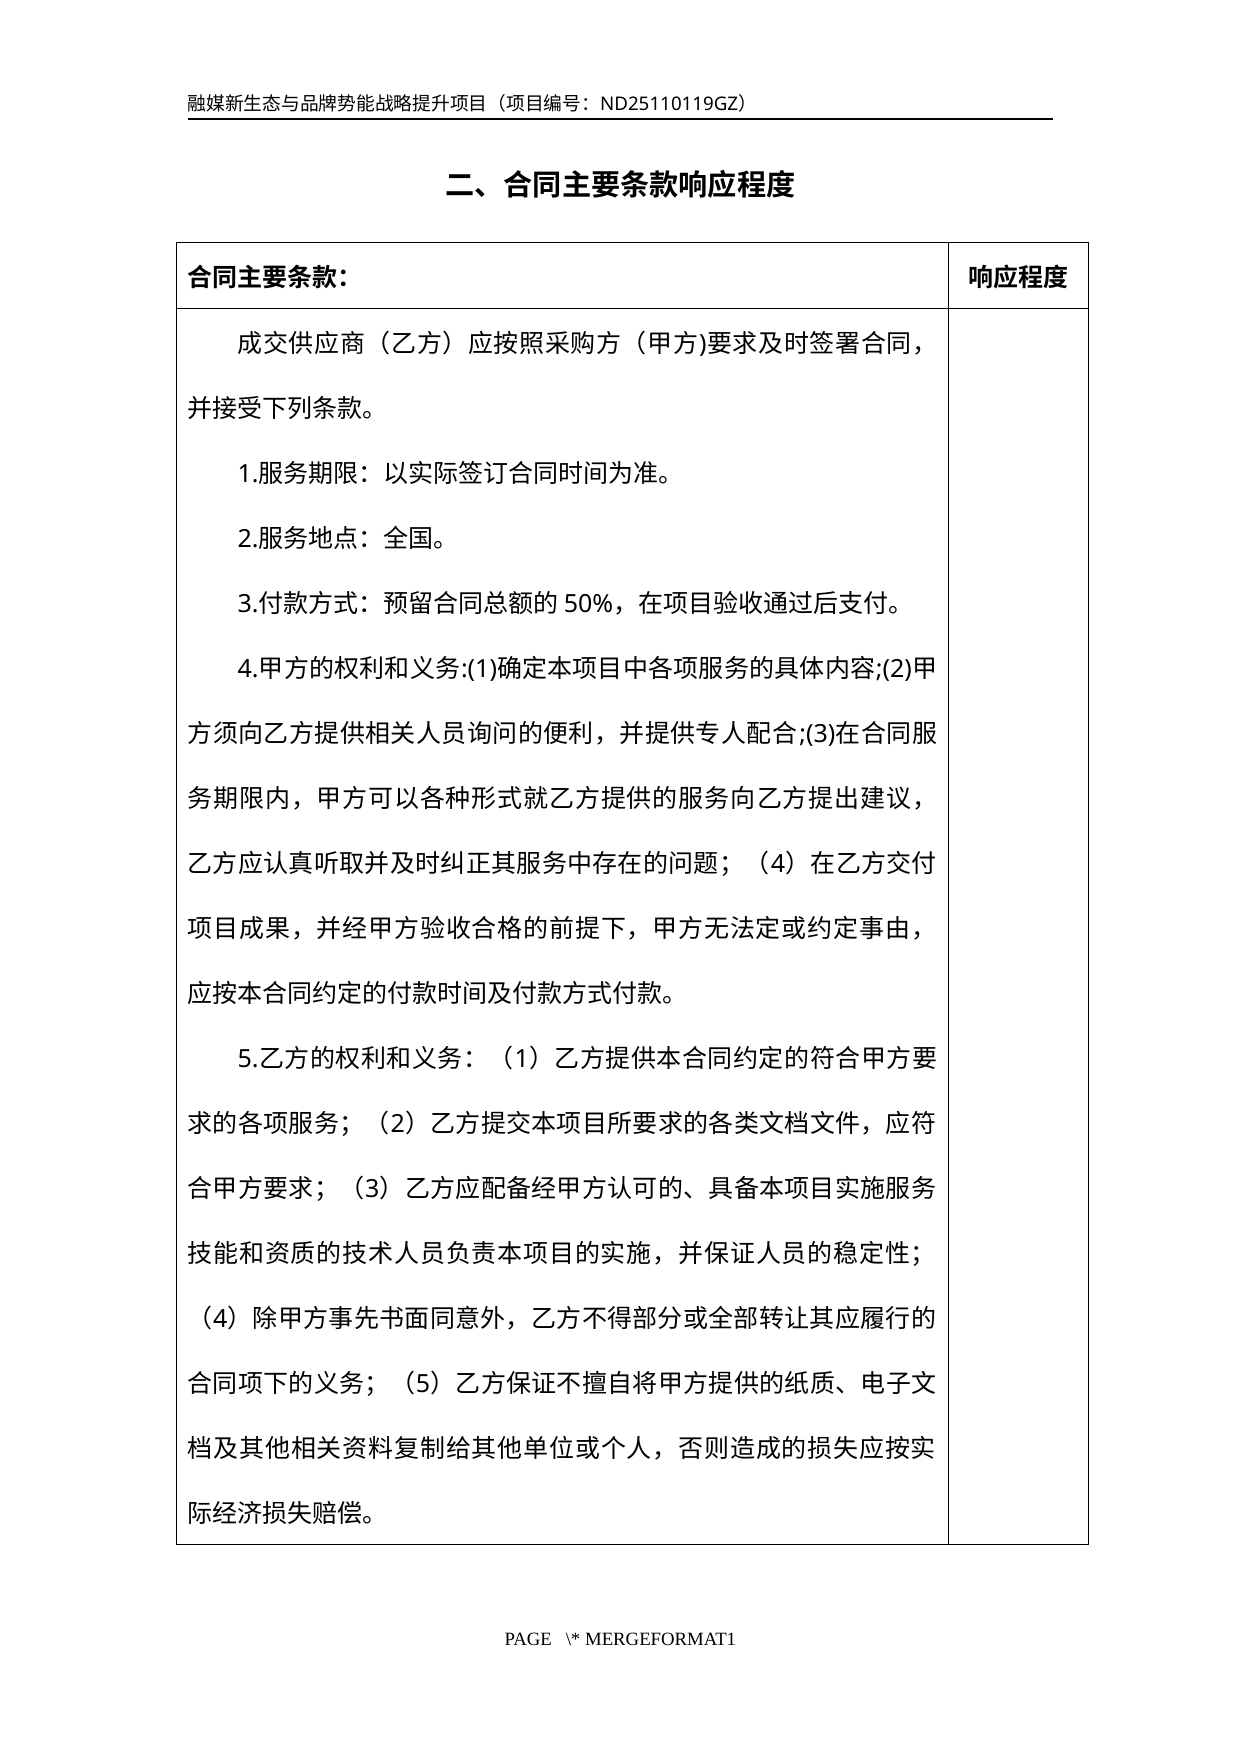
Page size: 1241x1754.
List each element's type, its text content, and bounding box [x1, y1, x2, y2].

table_header 合同主要条款： [177, 243, 948, 308]
title 二、合同主要条款响应程度 [187, 162, 1053, 204]
table_cell [949, 309, 1088, 1544]
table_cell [177, 309, 948, 1544]
table_header 响应程度 [949, 243, 1088, 308]
